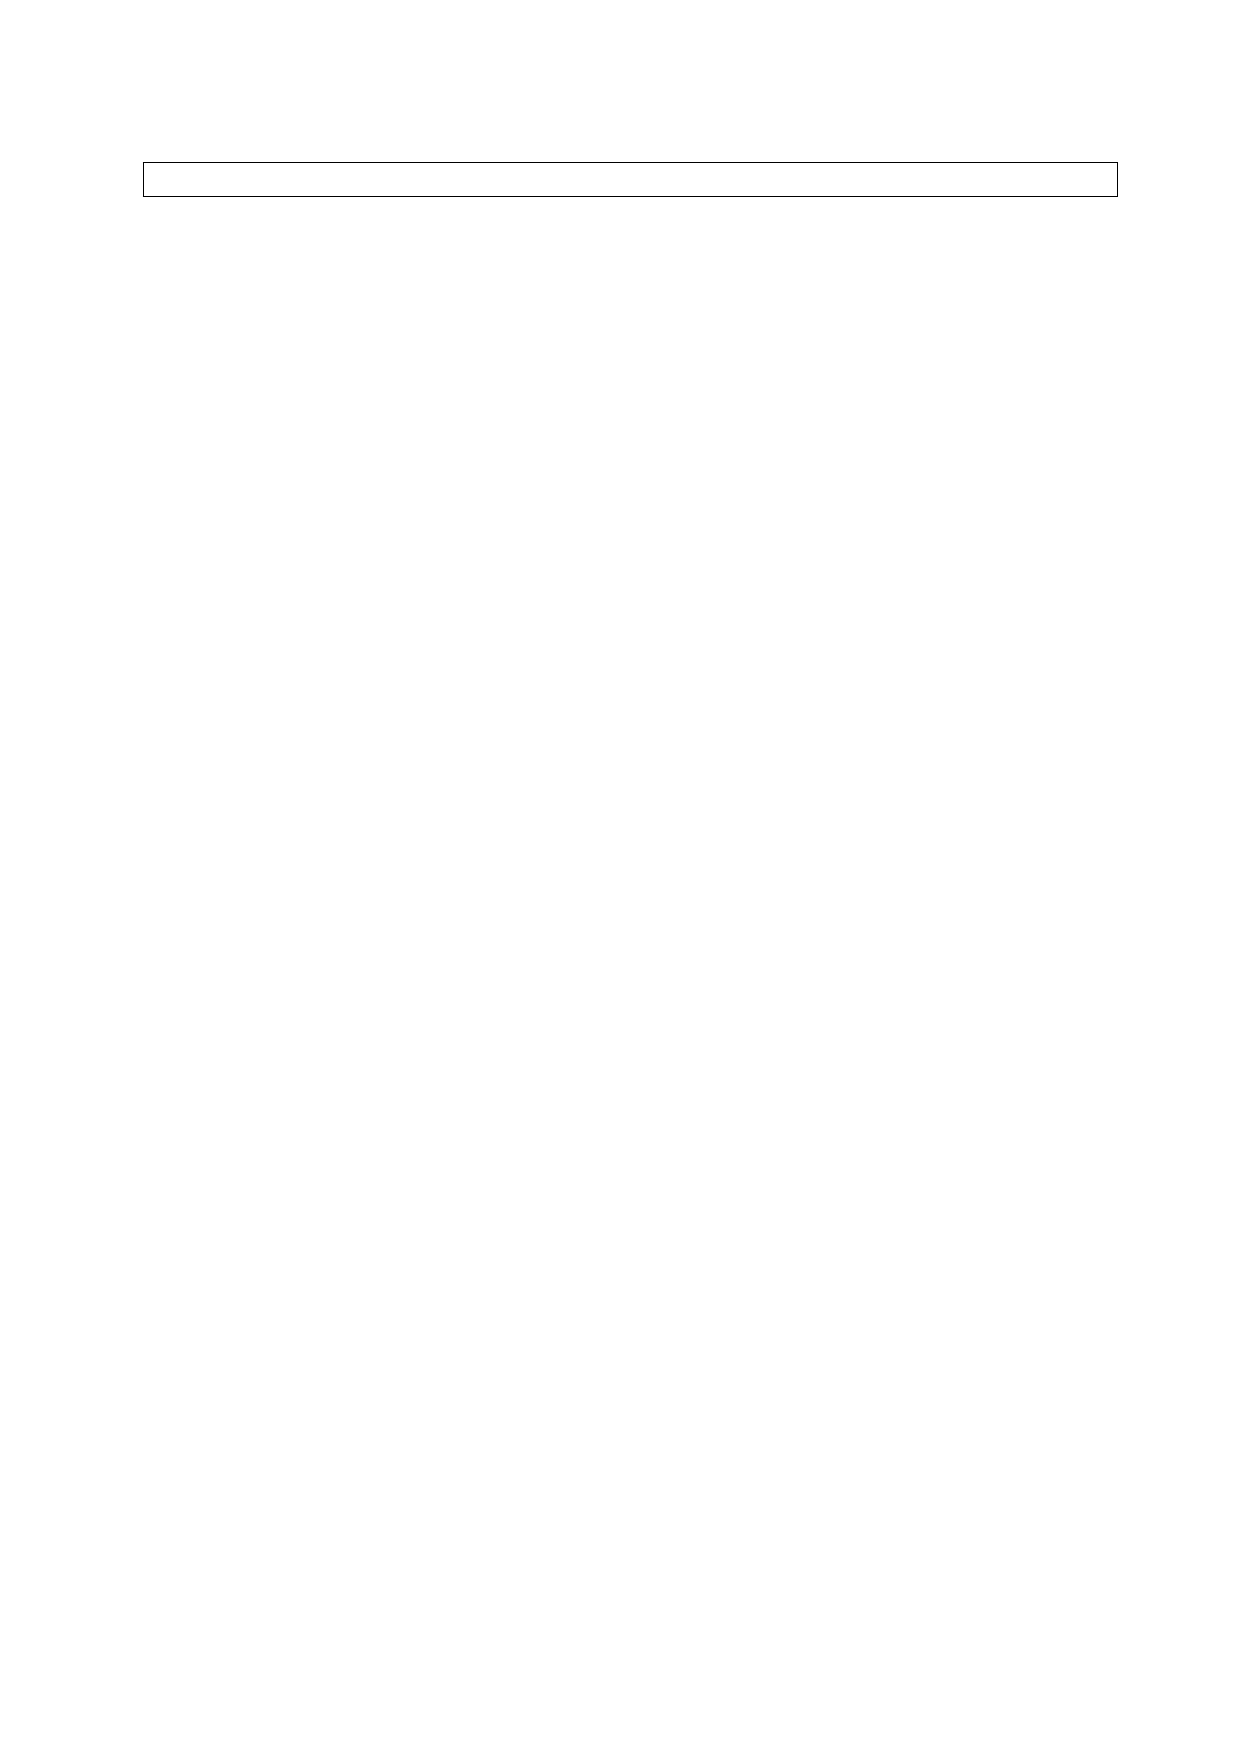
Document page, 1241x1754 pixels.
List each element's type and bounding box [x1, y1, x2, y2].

table_cell [144, 163, 1117, 196]
